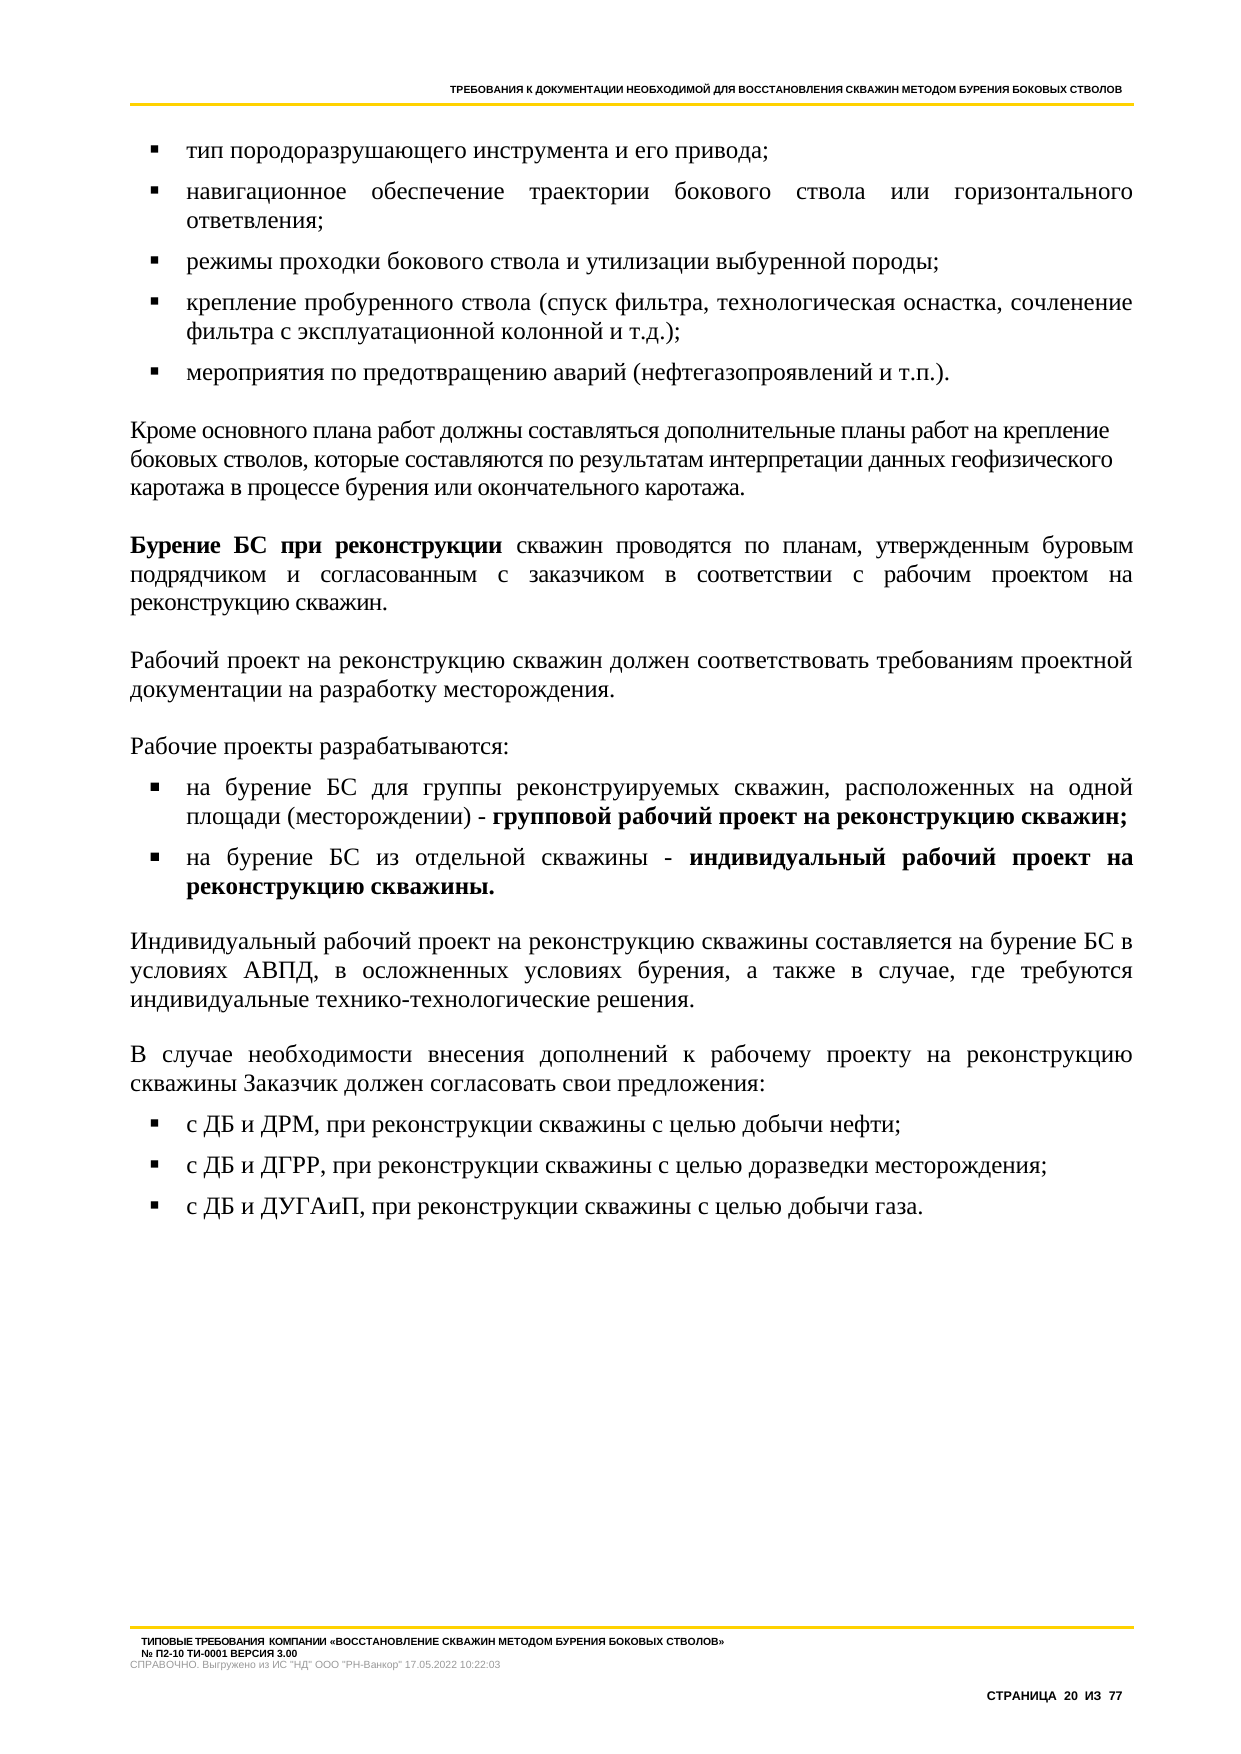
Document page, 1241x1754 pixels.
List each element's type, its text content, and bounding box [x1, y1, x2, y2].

list с ДБ и ДУГАиП, при реконструкции скважины с целью добычи газа. [149, 1191, 1134, 1220]
text Индивидуальный рабочий проект на реконструкцию скважины составляется на бурение БС в условиях АВПД, в осложненных условиях бурения, а также в случае, где требуются индивидуальные технико-технологические решения. [130, 926, 1134, 1013]
text Кроме основного плана работ должны составляться дополнительные планы работ на крепление боковых стволов, которые составляются по результатам интерпретации данных геофизического каротажа в процессе бурения или окончательного каротажа. [130, 415, 1134, 501]
list мероприятия по предотвращению аварий (нефтегазопроявлений и т.п.). [149, 357, 1134, 386]
list режимы проходки бокового ствола и утилизации выбуренной породы; [149, 246, 1134, 275]
list крепление пробуренного ствола (спуск фильтра, технологическая оснастка, сочленение фильтра с эксплуатационной колонной и т.д.); [149, 287, 1134, 345]
list с ДБ и ДГРР, при реконструкции скважины с целью доразведки месторождения; [149, 1150, 1134, 1179]
text Рабочие проекты разрабатываются: [130, 731, 1134, 760]
list на бурение БС из отдельной скважины - индивидуальный рабочий проект на реконструкцию скважины. [149, 842, 1134, 900]
list тип породоразрушающего инструмента и его привода; [149, 135, 1134, 164]
list с ДБ и ДРМ, при реконструкции скважины с целью добычи нефти; [149, 1109, 1134, 1138]
text Бурение БС при реконструкции скважин проводятся по планам, утвержденным буровым подрядчиком и согласованным с заказчиком в соответствии с рабочим проектом на реконструкцию скважин. [130, 530, 1134, 616]
text Рабочий проект на реконструкцию скважин должен соответствовать требованиям проектной документации на разработку месторождения. [130, 645, 1134, 702]
text В случае необходимости внесения дополнений к рабочему проекту на реконструкцию скважины Заказчик должен согласовать свои предложения: [130, 1039, 1134, 1096]
list на бурение БС для группы реконструируемых скважин, расположенных на одной площади (месторождении) - групповой рабочий проект на реконструкцию скважин; [149, 772, 1134, 830]
list навигационное обеспечение траектории бокового ствола или горизонтального ответвления; [149, 176, 1134, 234]
